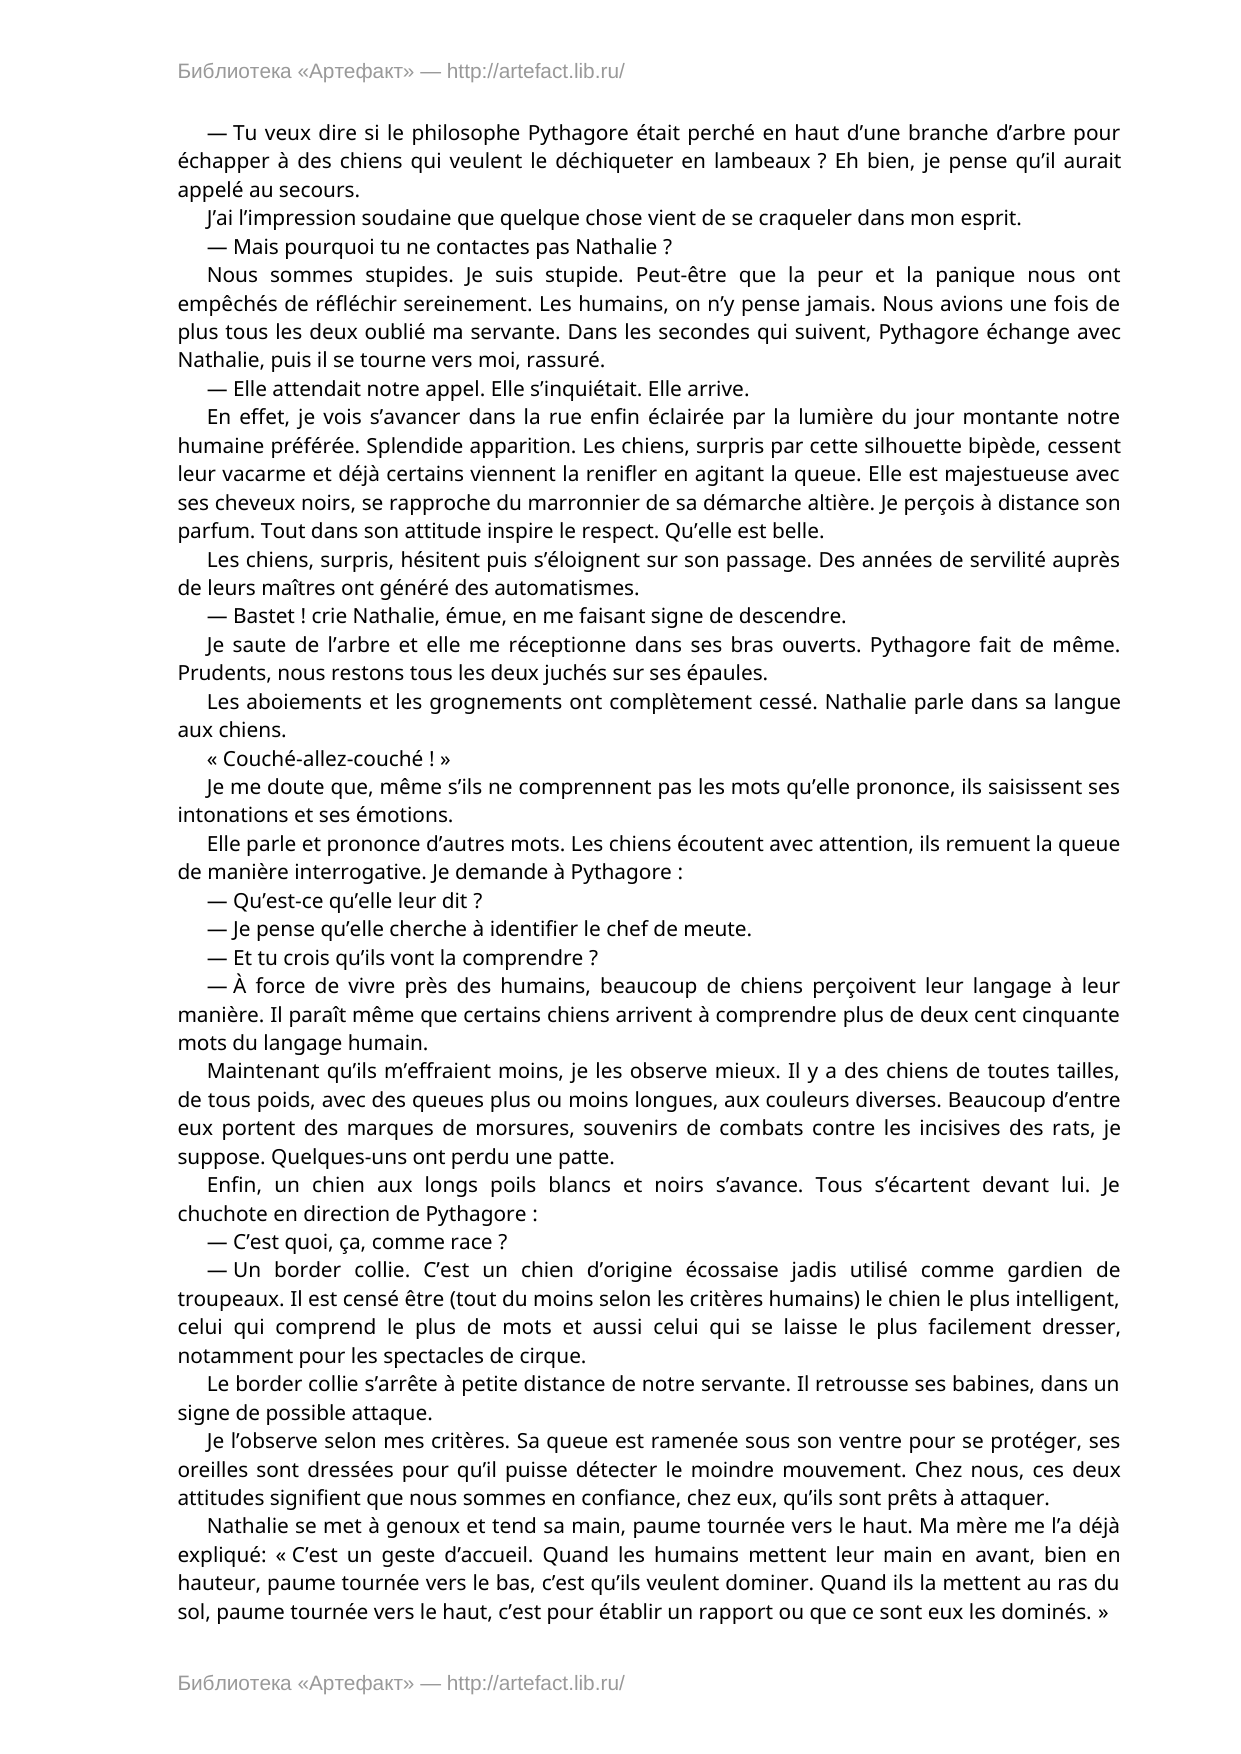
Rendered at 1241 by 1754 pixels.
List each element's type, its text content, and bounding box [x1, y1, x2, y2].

text — Mais pourquoi tu ne contactes pas Nathalie ? [177, 232, 1122, 260]
text — Un border collie. C’est un chien d’origine écossaise jadis utilisé comme gardien de troupeaux. Il est censé être (tout du moins selon les critères humains) le chien le plus intelligent, celui qui comprend le plus de mots et aussi celui qui se laisse le plus facilement dresser, notamment pour les spectacles de cirque. [177, 1256, 1122, 1369]
text Nathalie se met à genoux et tend sa main, paume tournée vers le haut. Ma mère me l’a déjà expliqué: « C’est un geste d’accueil. Quand les humains mettent leur main en avant, bien en hauteur, paume tournée vers le bas, c’est qu’ils veulent dominer. Quand ils la mettent au ras du sol, paume tournée vers le haut, c’est pour établir un rapport ou que ce sont eux les dominés. » [177, 1512, 1122, 1625]
text J’ai l’impression soudaine que quelque chose vient de se craqueler dans mon esprit. [177, 203, 1122, 232]
text — À force de vivre près des humains, beaucoup de chiens perçoivent leur langage à leur manière. Il paraît même que certains chiens arrivent à comprendre plus de deux cent cinquante mots du langage humain. [177, 971, 1122, 1057]
text Les aboiements et les grognements ont complètement cessé. Nathalie parle dans sa langue aux chiens. [177, 687, 1122, 744]
text Elle parle et prononce d’autres mots. Les chiens écoutent avec attention, ils remuent la queue de manière interrogative. Je demande à Pythagore : [177, 829, 1122, 886]
text Maintenant qu’ils m’effraient moins, je les observe mieux. Il y a des chiens de toutes tailles, de tous poids, avec des queues plus ou moins longues, aux couleurs diverses. Beaucoup d’entre eux portent des marques de morsures, souvenirs de combats contre les incisives des rats, je suppose. Quelques-uns ont perdu une patte. [177, 1057, 1122, 1170]
text Les chiens, surpris, hésitent puis s’éloignent sur son passage. Des années de servilité auprès de leurs maîtres ont généré des automatismes. [177, 545, 1122, 602]
text — Tu veux dire si le philosophe Pythagore était perché en haut d’une branche d’arbre pour échapper à des chiens qui veulent le déchiqueter en lambeaux ? Eh bien, je pense qu’il aurait appelé au secours. [177, 118, 1122, 203]
text — C’est quoi, ça, comme race ? [177, 1227, 1122, 1256]
text Je me doute que, même s’ils ne comprennent pas les mots qu’elle prononce, ils saisissent ses intonations et ses émotions. [177, 772, 1122, 829]
text — Je pense qu’elle cherche à identifier le chef de meute. [177, 914, 1122, 943]
text « Couché-allez-couché ! » [177, 744, 1122, 772]
text Nous sommes stupides. Je suis stupide. Peut-être que la peur et la panique nous ont empêchés de réfléchir sereinement. Les humains, on n’y pense jamais. Nous avions une fois de plus tous les deux oublié ma servante. Dans les secondes qui suivent, Pythagore échange avec Nathalie, puis il se tourne vers moi, rassuré. [177, 260, 1122, 374]
text — Qu’est-ce qu’elle leur dit ? [177, 886, 1122, 914]
text — Bastet ! crie Nathalie, émue, en me faisant signe de descendre. [177, 602, 1122, 630]
text Je l’observe selon mes critères. Sa queue est ramenée sous son ventre pour se protéger, ses oreilles sont dressées pour qu’il puisse détecter le moindre mouvement. Chez nous, ces deux attitudes signifient que nous sommes en confiance, chez eux, qu’ils sont prêts à attaquer. [177, 1426, 1122, 1512]
text Enfin, un chien aux longs poils blancs et noirs s’avance. Tous s’écartent devant lui. Je chuchote en direction de Pythagore : [177, 1170, 1122, 1227]
text En effet, je vois s’avancer dans la rue enfin éclairée par la lumière du jour montante notre humaine préférée. Splendide apparition. Les chiens, surpris par cette silhouette bipède, cessent leur vacarme et déjà certains viennent la renifler en agitant la queue. Elle est majestueuse avec ses cheveux noirs, se rapproche du marronnier de sa démarche altière. Je perçois à distance son parfum. Tout dans son attitude inspire le respect. Qu’elle est belle. [177, 402, 1122, 545]
text — Elle attendait notre appel. Elle s’inquiétait. Elle arrive. [177, 374, 1122, 402]
text — Et tu crois qu’ils vont la comprendre ? [177, 943, 1122, 971]
text Je saute de l’arbre et elle me réceptionne dans ses bras ouverts. Pythagore fait de même. Prudents, nous restons tous les deux juchés sur ses épaules. [177, 630, 1122, 687]
text Le border collie s’arrête à petite distance de notre servante. Il retrousse ses babines, dans un signe de possible attaque. [177, 1369, 1122, 1426]
